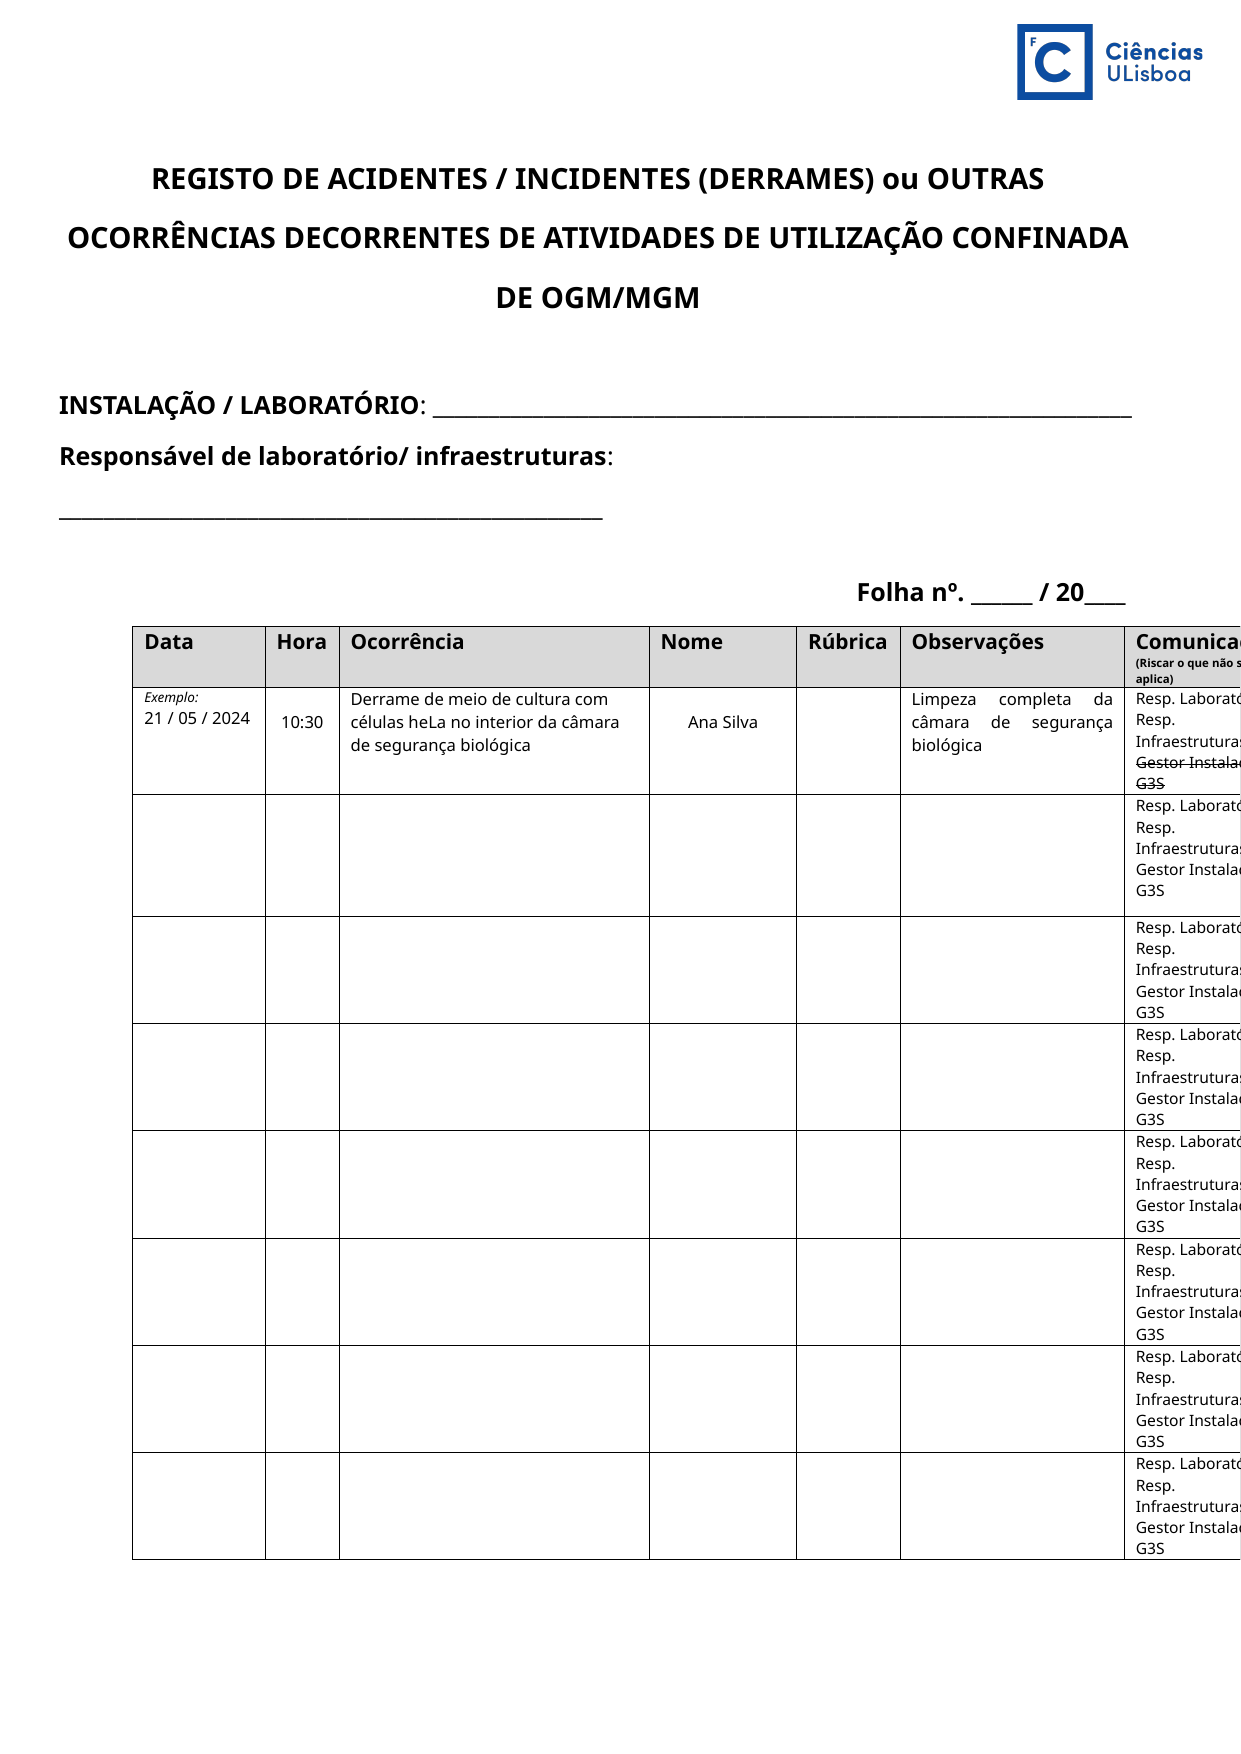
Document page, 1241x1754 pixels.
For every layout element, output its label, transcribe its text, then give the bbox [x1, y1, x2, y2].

table_cell [133, 1346, 265, 1452]
table_cell Resp. Laboratório Resp. Infraestruturas Gestor Instalações G3S [1125, 795, 1240, 916]
text REGISTO DE ACIDENTES / INCIDENTES (DERRAMES) ou OUTRAS OCORRÊNCIAS DECORRENTES DE ATIVIDADES DE UTILIZAÇÃO CONFINADA DE OGM/MGM [59, 158, 1137, 317]
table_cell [1125, 1453, 1240, 1559]
table_cell [266, 1453, 339, 1559]
table_cell Resp. Laboratório Resp. Infraestruturas Gestor Instalações G3S [1125, 688, 1240, 794]
table_cell [133, 1453, 265, 1559]
table_cell [266, 1131, 339, 1237]
table_cell Resp. Laboratório Resp. Infraestruturas Gestor Instalações G3S [1125, 917, 1240, 1023]
table_cell [901, 917, 1124, 1023]
table_header Hora [266, 627, 339, 687]
table_cell [650, 795, 796, 916]
table_cell [797, 1346, 900, 1452]
table_cell [133, 917, 265, 1023]
table_cell [133, 1024, 265, 1130]
table_cell [797, 795, 900, 916]
table_cell [266, 1024, 339, 1130]
table_cell [650, 1346, 796, 1452]
table_cell [901, 1346, 1124, 1452]
table_cell [797, 1024, 900, 1130]
table_cell [901, 1131, 1124, 1237]
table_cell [1125, 1239, 1240, 1345]
table_header Rúbrica [797, 627, 900, 687]
text Folha nº. ______ / 20____ [797, 575, 1240, 609]
table_header Observações [901, 627, 1124, 687]
table_cell [797, 1453, 900, 1559]
table_cell [133, 1239, 265, 1345]
text Responsável de laboratório/ infraestruturas: _________________________________________________ [59, 439, 1137, 524]
table_cell Ana Silva [650, 688, 796, 794]
table_cell [266, 795, 339, 916]
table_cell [1125, 1346, 1240, 1452]
table_cell [266, 1239, 339, 1345]
table_cell 10:30 [266, 688, 339, 794]
table_cell [650, 1239, 796, 1345]
table_cell [901, 795, 1124, 916]
table_cell [650, 1131, 796, 1237]
table_cell [797, 917, 900, 1023]
table_cell [266, 1346, 339, 1452]
table_cell [340, 1346, 649, 1452]
table_cell [133, 1131, 265, 1237]
table_cell [266, 917, 339, 1023]
table_cell [797, 688, 900, 794]
table_cell [650, 1453, 796, 1559]
table_cell [340, 1024, 649, 1130]
table_header Data [133, 627, 265, 687]
text INSTALAÇÃO / LABORATÓRIO: _______________________________________________________________ [59, 388, 1137, 422]
table_cell [901, 1239, 1124, 1345]
table_header Comunicação (Riscar o que não se aplica) [1125, 627, 1240, 687]
table_cell [797, 1239, 900, 1345]
table_cell [797, 1131, 900, 1237]
table_header Nome [650, 627, 796, 687]
table_header Ocorrência [340, 627, 649, 687]
table_cell Exemplo: 21 / 05 / 2024 [133, 688, 265, 794]
table_cell [650, 1024, 796, 1130]
table_cell Limpeza completa da câmara de segurança biológica [901, 688, 1124, 794]
table_cell [340, 1453, 649, 1559]
table_cell [340, 1131, 649, 1237]
picture [1017, 24, 1203, 100]
table_cell [901, 1453, 1124, 1559]
table_cell Resp. Laboratório Resp. Infraestruturas Gestor Instalações G3S [1125, 1024, 1240, 1130]
table_cell [133, 795, 265, 916]
table_cell [340, 917, 649, 1023]
table_cell [340, 1239, 649, 1345]
table_cell [650, 917, 796, 1023]
table_cell [340, 795, 649, 916]
table_cell [901, 1024, 1124, 1130]
table_cell Resp. Laboratório Resp. Infraestruturas Gestor Instalações G3S [1125, 1131, 1240, 1237]
table_cell Derrame de meio de cultura com células heLa no interior da câmara de segurança biológica [340, 688, 649, 794]
